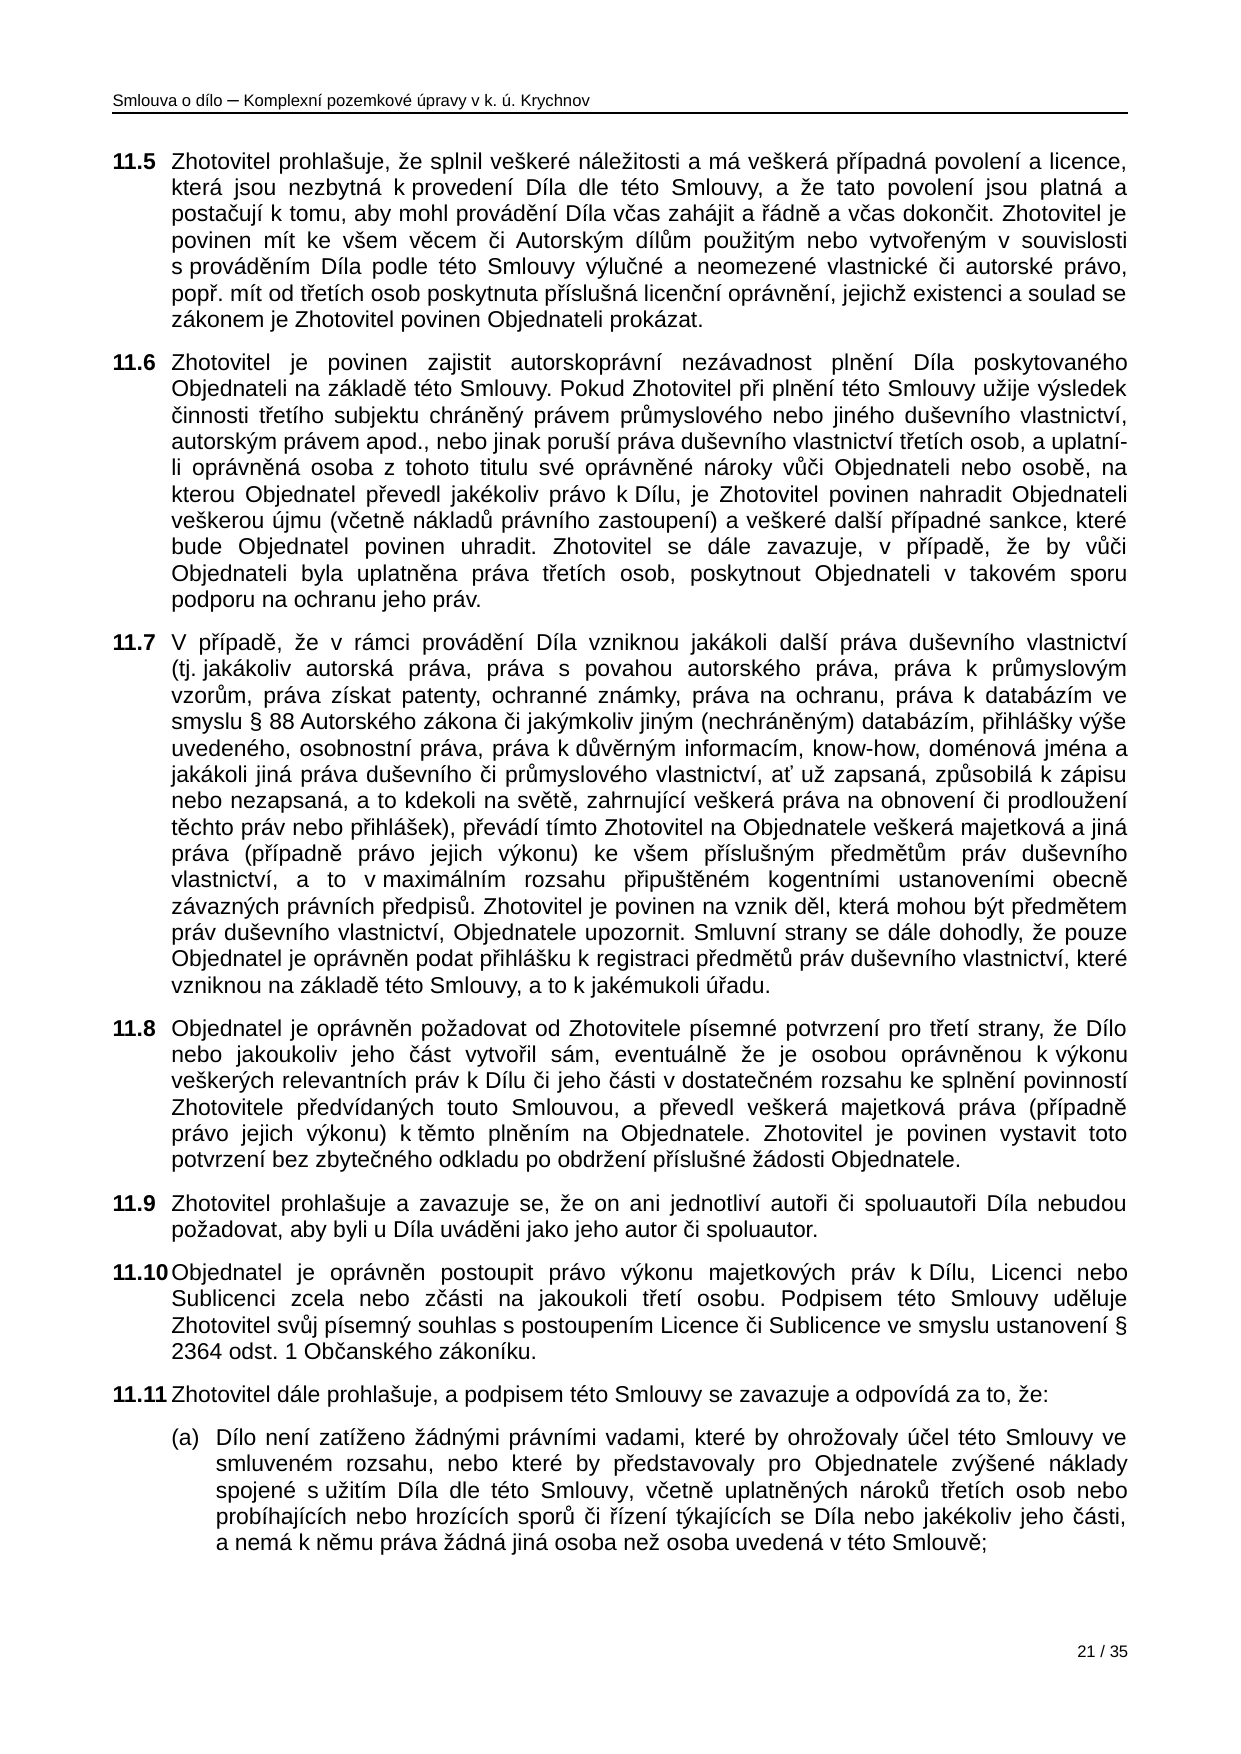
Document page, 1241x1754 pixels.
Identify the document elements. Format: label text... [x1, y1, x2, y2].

text Zhotovitel je povinen zajistit autorskoprávní nezávadnost plnění Díla poskytovaného Objednateli na základě této Smlouvy. Pokud Zhotovitel při plnění této Smlouvy užije výsledek činnosti třetího subjektu chráněný právem průmyslového nebo jiného duševního vlastnictví, autorským právem apod., nebo jinak poruší práva duševního vlastnictví třetích osob, a uplatní-li oprávněná osoba z tohoto titulu své oprávněné nároky vůči Objednateli nebo osobě, na kterou Objednatel převedl jakékoliv právo k Dílu, je Zhotovitel povinen nahradit Objednateli veškerou újmu (včetně nákladů právního zastoupení) a veškeré další případné sankce, které bude Objednatel povinen uhradit. Zhotovitel se dále zavazuje, v případě, že by vůči Objednateli byla uplatněna práva třetích osob, poskytnout Objednateli v takovém sporu podporu na ochranu jeho práv. [112, 349, 1128, 612]
text Zhotovitel dále prohlašuje, a podpisem této Smlouvy se zavazuje a odpovídá za to, že: [112, 1381, 1128, 1407]
text Zhotovitel prohlašuje, že splnil veškeré náležitosti a má veškerá případná povolení a licence, která jsou nezbytná k provedení Díla dle této Smlouvy, a že tato povolení jsou platná a postačují k tomu, aby mohl provádění Díla včas zahájit a řádně a včas dokončit. Zhotovitel je povinen mít ke všem věcem či Autorským dílům použitým nebo vytvořeným v souvislosti s prováděním Díla podle této Smlouvy výlučné a neomezené vlastnické či autorské právo, popř. mít od třetích osob poskytnuta příslušná licenční oprávnění, jejichž existenci a soulad se zákonem je Zhotovitel povinen Objednateli prokázat. [112, 148, 1128, 332]
text Zhotovitel prohlašuje a zavazuje se, že on ani jednotliví autoři či spoluautoři Díla nebudou požadovat, aby byli u Díla uváděni jako jeho autor či spoluautor. [112, 1189, 1128, 1242]
text Objednatel je oprávněn požadovat od Zhotovitele písemné potvrzení pro třetí strany, že Dílo nebo jakoukoliv jeho část vytvořil sám, eventuálně že je osobou oprávněnou k výkonu veškerých relevantních práv k Dílu či jeho části v dostatečném rozsahu ke splnění povinností Zhotovitele předvídaných touto Smlouvou, a převedl veškerá majetková práva (případně právo jejich výkonu) k těmto plněním na Objednatele. Zhotovitel je povinen vystavit toto potvrzení bez zbytečného odkladu po obdržení příslušné žádosti Objednatele. [112, 1015, 1128, 1173]
text V případě, že v rámci provádění Díla vzniknou jakákoli další práva duševního vlastnictví (tj. jakákoliv autorská práva, práva s povahou autorského práva, práva k průmyslovým vzorům, práva získat patenty, ochranné známky, práva na ochranu, práva k databázím ve smyslu § 88 Autorského zákona či jakýmkoliv jiným (nechráněným) databázím, přihlášky výše uvedeného, osobnostní práva, práva k důvěrným informacím, know-how, doménová jména a jakákoli jiná práva duševního či průmyslového vlastnictví, ať už zapsaná, způsobilá k zápisu nebo nezapsaná, a to kdekoli na světě, zahrnující veškerá práva na obnovení či prodloužení těchto práv nebo přihlášek), převádí tímto Zhotovitel na Objednatele veškerá majetková a jiná práva (případně právo jejich výkonu) ke všem příslušným předmětům práv duševního vlastnictví, a to v maximálním rozsahu připuštěném kogentními ustanoveními obecně závazných právních předpisů. Zhotovitel je povinen na vznik děl, která mohou být předmětem práv duševního vlastnictví, Objednatele upozornit. Smluvní strany se dále dohodly, že pouze Objednatel je oprávněn podat přihlášku k registraci předmětů práv duševního vlastnictví, které vzniknou na základě této Smlouvy, a to k jakémukoli úřadu. [112, 629, 1128, 998]
text Objednatel je oprávněn postoupit právo výkonu majetkových práv k Dílu, Licenci nebo Sublicenci zcela nebo zčásti na jakoukoli třetí osobu. Podpisem této Smlouvy uděluje Zhotovitel svůj písemný souhlas s postoupením Licence či Sublicence ve smyslu ustanovení § 2364 odst. 1 Občanského zákoníku. [112, 1259, 1128, 1364]
list Dílo není zatíženo žádnými právními vadami, které by ohrožovaly účel této Smlouvy ve smluveném rozsahu, nebo které by představovaly pro Objednatele zvýšené náklady spojené s užitím Díla dle této Smlouvy, včetně uplatněných nároků třetích osob nebo probíhajících nebo hrozících sporů či řízení týkajících se Díla nebo jakékoliv jeho části, a nemá k němu práva žádná jiná osoba než osoba uvedená v této Smlouvě; [171, 1424, 1128, 1556]
